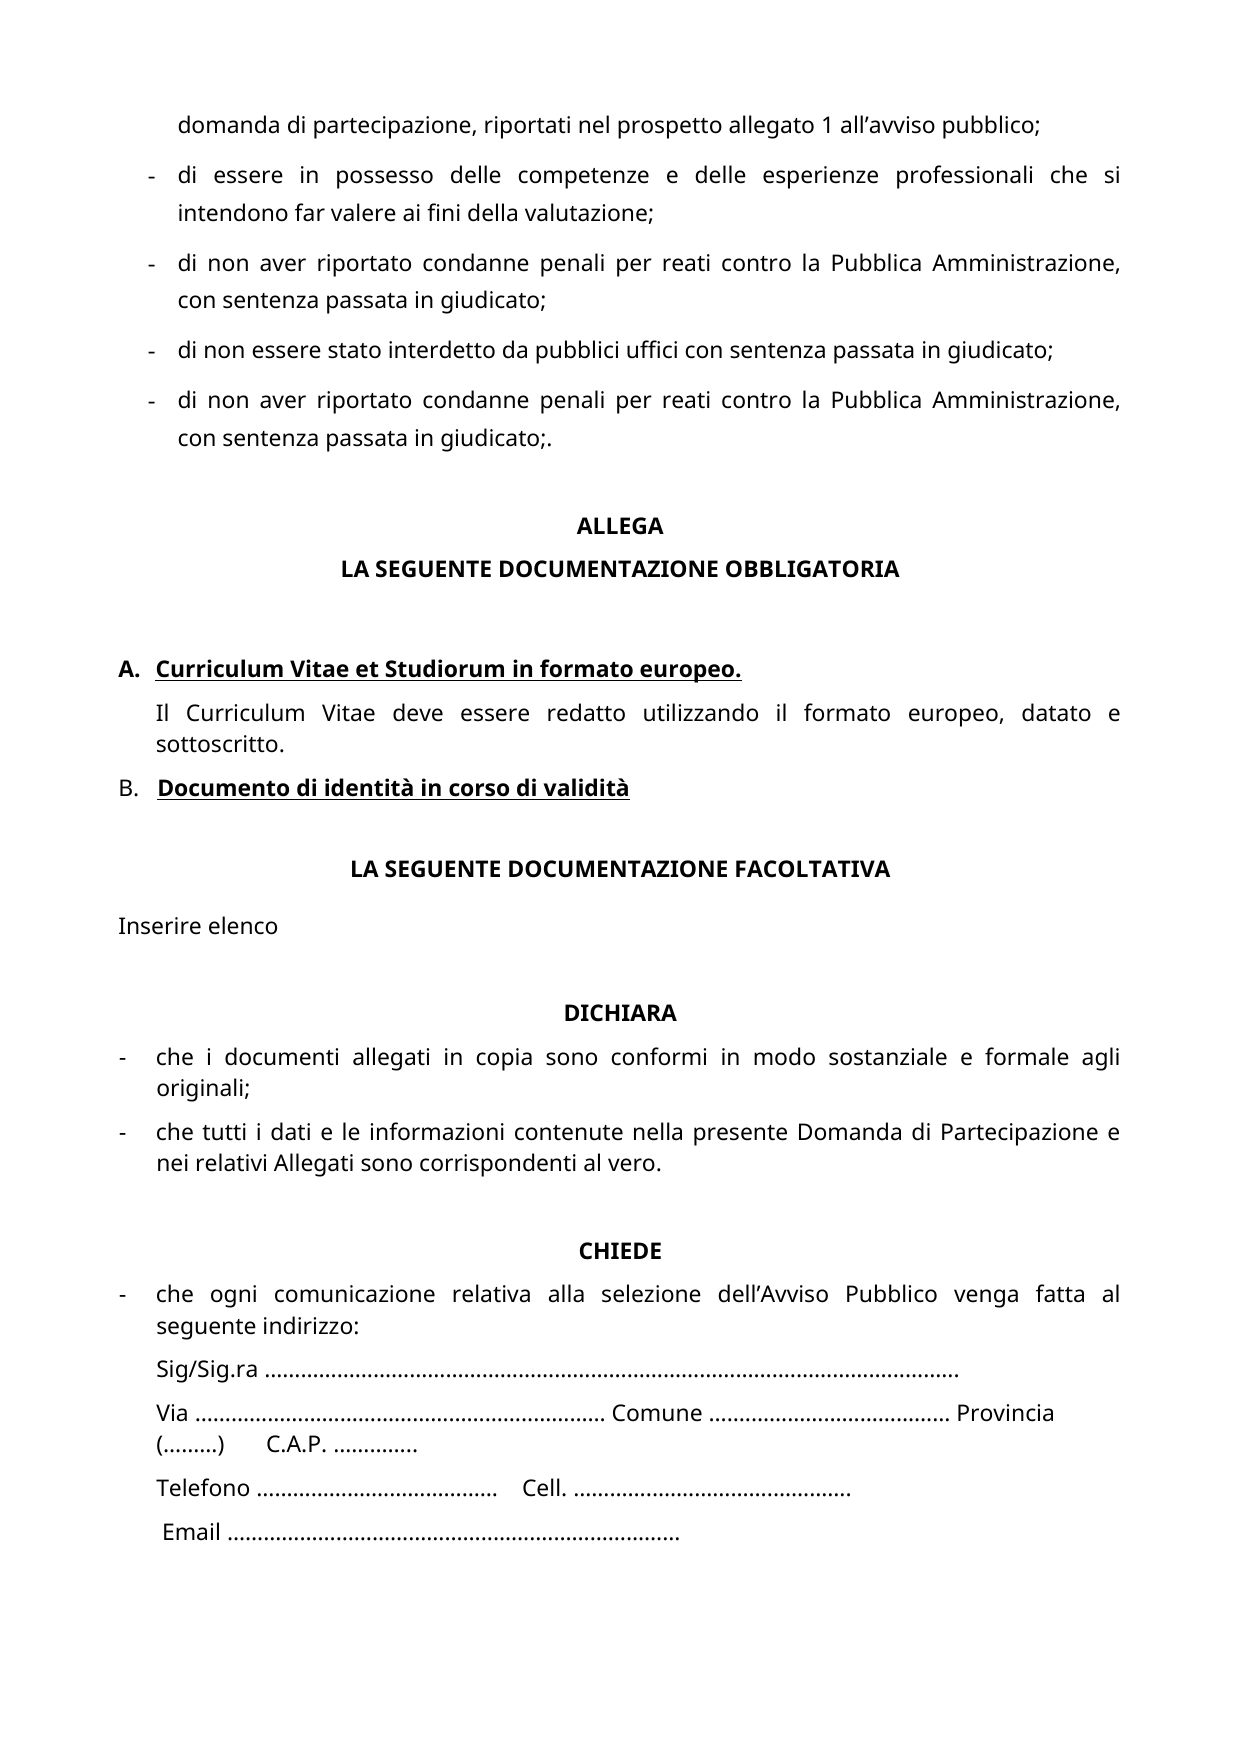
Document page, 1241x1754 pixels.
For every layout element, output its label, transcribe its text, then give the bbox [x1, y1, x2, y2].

text ALLEGA [118, 510, 1122, 541]
text la seguente documentazione obbligatoria [118, 553, 1122, 585]
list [148, 103, 1122, 141]
list che ogni comunicazione relativa alla selezione dell’Avviso Pubblico venga fatta al seguente indirizzo: [119, 1278, 1122, 1341]
text Telefono ……………….………………… Cell. …………..……………….…………. [156, 1472, 1122, 1503]
list di non aver riportato condanne penali per reati contro la Pubblica Amministrazione, con sentenza passata in giudicato;. [148, 378, 1122, 453]
text la seguente documentazione FACOLTATIVA [118, 853, 1122, 885]
text Il Curriculum Vitae deve essere redatto utilizzando il formato europeo, datato e sottoscritto. [156, 697, 1122, 760]
list di non aver riportato condanne penali per reati contro la Pubblica Amministrazione, con sentenza passata in giudicato; [148, 241, 1122, 316]
text Chiede [118, 1235, 1122, 1266]
list Curriculum Vitae et Studiorum in formato europeo. [118, 653, 1122, 685]
list di essere in possesso delle competenze e delle esperienze professionali che si intendono far valere ai fini della valutazione; [148, 153, 1122, 228]
text Sig/Sig.ra …………………………………………………………………………….……………...……... [156, 1353, 1122, 1385]
list di non essere stato interdetto da pubblici uffici con sentenza passata in giudicato; [148, 328, 1122, 366]
text Via ………………………………………………..………… Comune ….……………………………… Provincia (………) C.A.P. ………….. [156, 1397, 1122, 1460]
list che i documenti allegati in copia sono conformi in modo sostanziale e formale agli originali; [119, 1041, 1122, 1103]
text Inserire elenco [118, 910, 1122, 941]
text DICHIARA [118, 997, 1122, 1028]
text Email ……………………………………..…….…………………… [156, 1516, 1122, 1547]
text B. Documento di identità in corso di validità [118, 772, 1122, 803]
list che tutti i dati e le informazioni contenute nella presente Domanda di Partecipazione e nei relativi Allegati sono corrispondenti al vero. [119, 1116, 1122, 1178]
